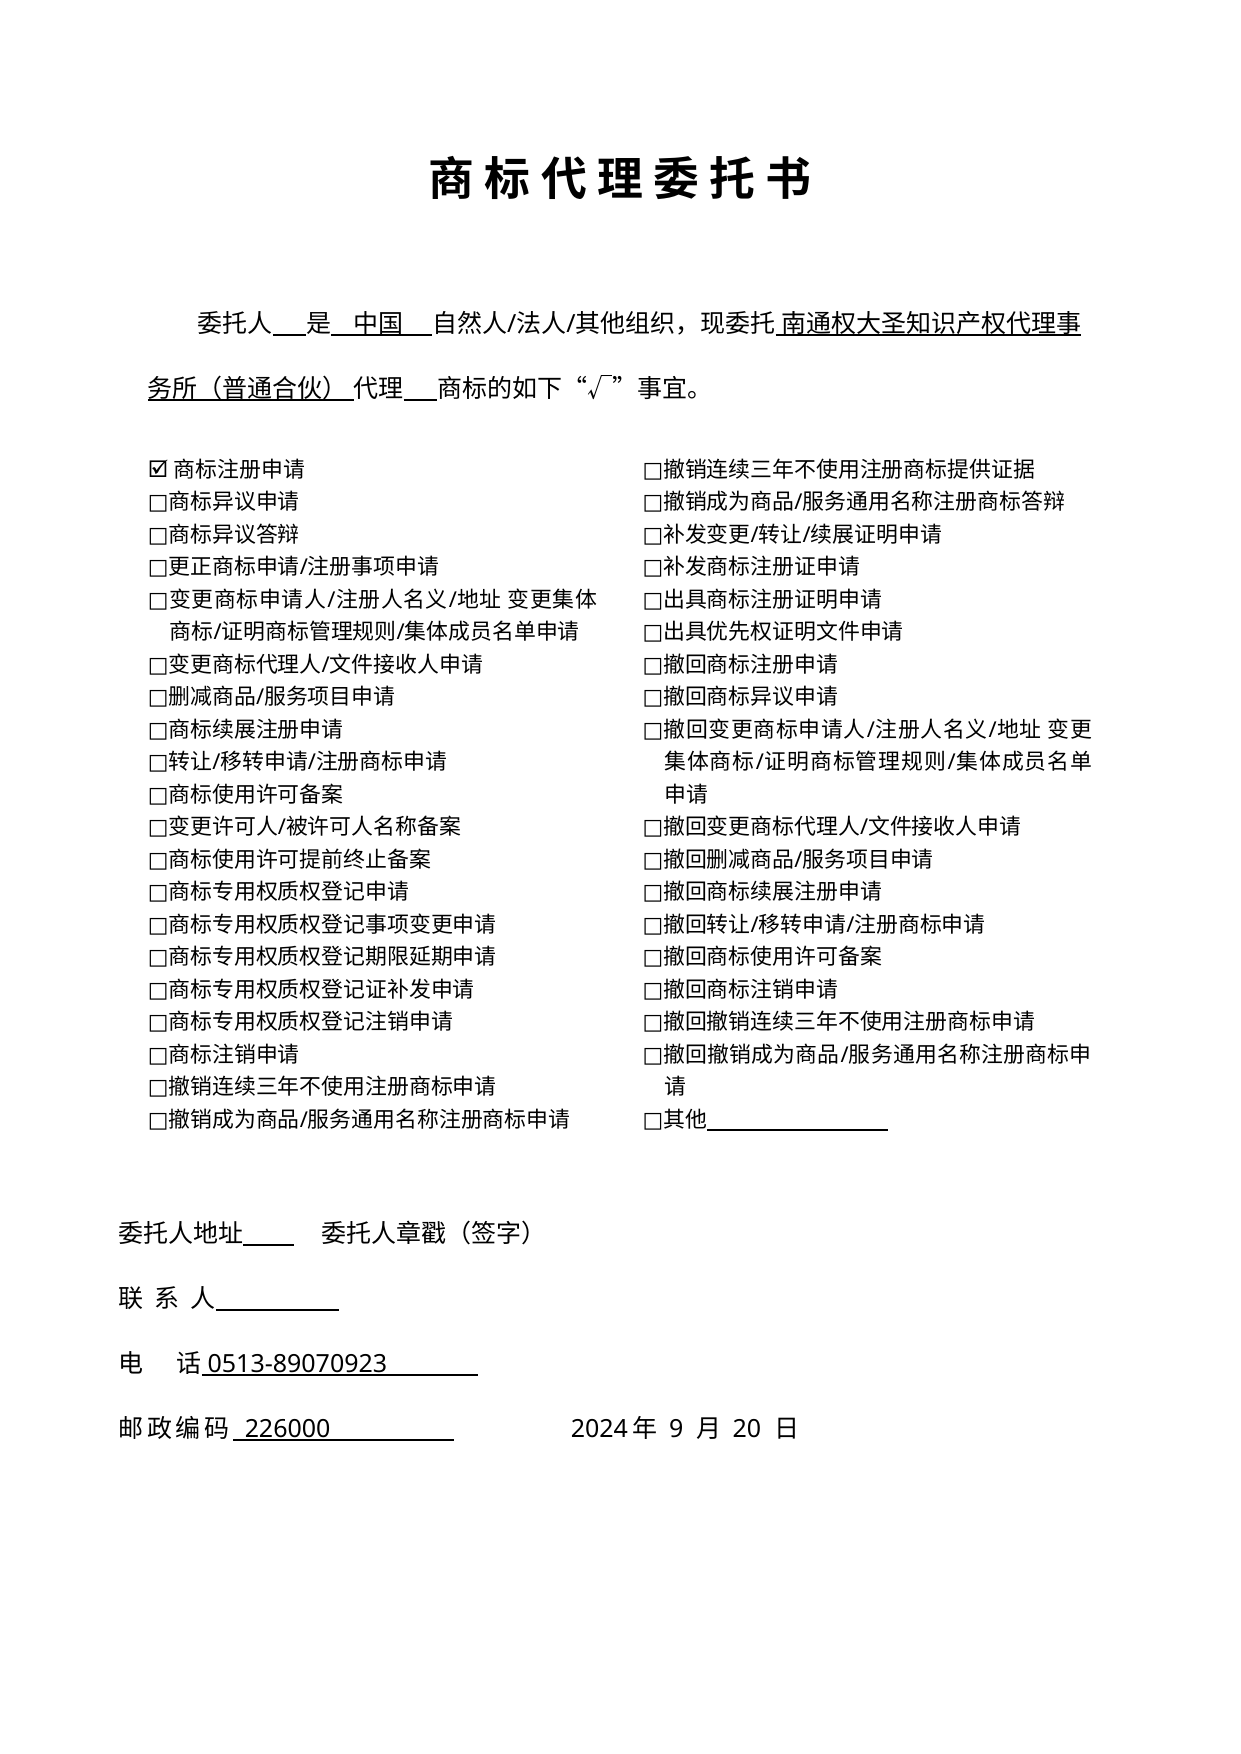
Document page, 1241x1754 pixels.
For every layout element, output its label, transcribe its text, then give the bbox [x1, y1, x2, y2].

text □撤销连续三年不使用注册商标提供证据 [642, 451, 1092, 484]
text 委托人地址 委托人章戳（签字） [118, 1199, 1092, 1264]
text 电 话 0513-89070923 [118, 1329, 1092, 1394]
text 联 系 人 [118, 1264, 1092, 1329]
text 邮政编码 226000 2024年 9 月 20 日 [118, 1394, 1092, 1459]
text □商标专用权质权登记事项变更申请 [148, 906, 598, 939]
text □撤销成为商品/服务通用名称注册商标申请 [148, 1101, 598, 1134]
text □撤回变更商标代理人/文件接收人申请 [642, 809, 1092, 841]
text □商标续展注册申请 [148, 711, 598, 744]
text □商标异议申请 [148, 484, 598, 516]
text □变更商标申请人/注册人名义/地址 变更集体商标/证明商标管理规则/集体成员名单申请 [148, 581, 598, 646]
text □撤回删减商品/服务项目申请 [642, 841, 1092, 874]
text □撤销成为商品/服务通用名称注册商标答辩 [642, 484, 1092, 516]
text □更正商标申请/注册事项申请 [148, 549, 598, 581]
text □商标异议答辩 [148, 516, 598, 549]
text □补发变更/转让/续展证明申请 [642, 516, 1092, 549]
text □商标使用许可备案 [148, 776, 598, 809]
text □变更商标代理人/文件接收人申请 [148, 646, 598, 679]
text □撤回商标注册申请 [642, 646, 1092, 679]
text □商标注销申请 [148, 1036, 598, 1069]
text 商标注册申请 [148, 451, 598, 484]
text □撤销连续三年不使用注册商标申请 [148, 1069, 598, 1101]
text □其他 [642, 1101, 1092, 1134]
text □出具优先权证明文件申请 [642, 614, 1092, 646]
text □商标专用权质权登记申请 [148, 874, 598, 906]
text □撤回商标异议申请 [642, 679, 1092, 711]
text 委托人 是 中国 自然人/法人/其他组织，现委托 南通权大圣知识产权代理事务所（普通合伙） 代理 商标的如下“√”事宜。 [148, 289, 1092, 419]
text □撤回转让/移转申请/注册商标申请 [642, 906, 1092, 939]
text □出具商标注册证明申请 [642, 581, 1092, 614]
text □撤回商标使用许可备案 [642, 939, 1092, 971]
text □商标专用权质权登记期限延期申请 [148, 939, 598, 971]
text □转让/移转申请/注册商标申请 [148, 744, 598, 776]
text □商标专用权质权登记证补发申请 [148, 971, 598, 1004]
text □撤回撤销连续三年不使用注册商标申请 [642, 1004, 1092, 1036]
text □撤回商标注销申请 [642, 971, 1092, 1004]
text □删减商品/服务项目申请 [148, 679, 598, 711]
text □商标专用权质权登记注销申请 [148, 1004, 598, 1036]
text □撤回撤销成为商品/服务通用名称注册商标申请 [642, 1036, 1092, 1101]
text □变更许可人/被许可人名称备案 [148, 809, 598, 841]
text □撤回变更商标申请人/注册人名义/地址 变更集体商标/证明商标管理规则/集体成员名单申请 [642, 711, 1092, 809]
text □补发商标注册证申请 [642, 549, 1092, 581]
text □商标使用许可提前终止备案 [148, 841, 598, 874]
text □撤回商标续展注册申请 [642, 874, 1092, 906]
text 商 标 代 理 委 托 书 [148, 126, 1092, 224]
